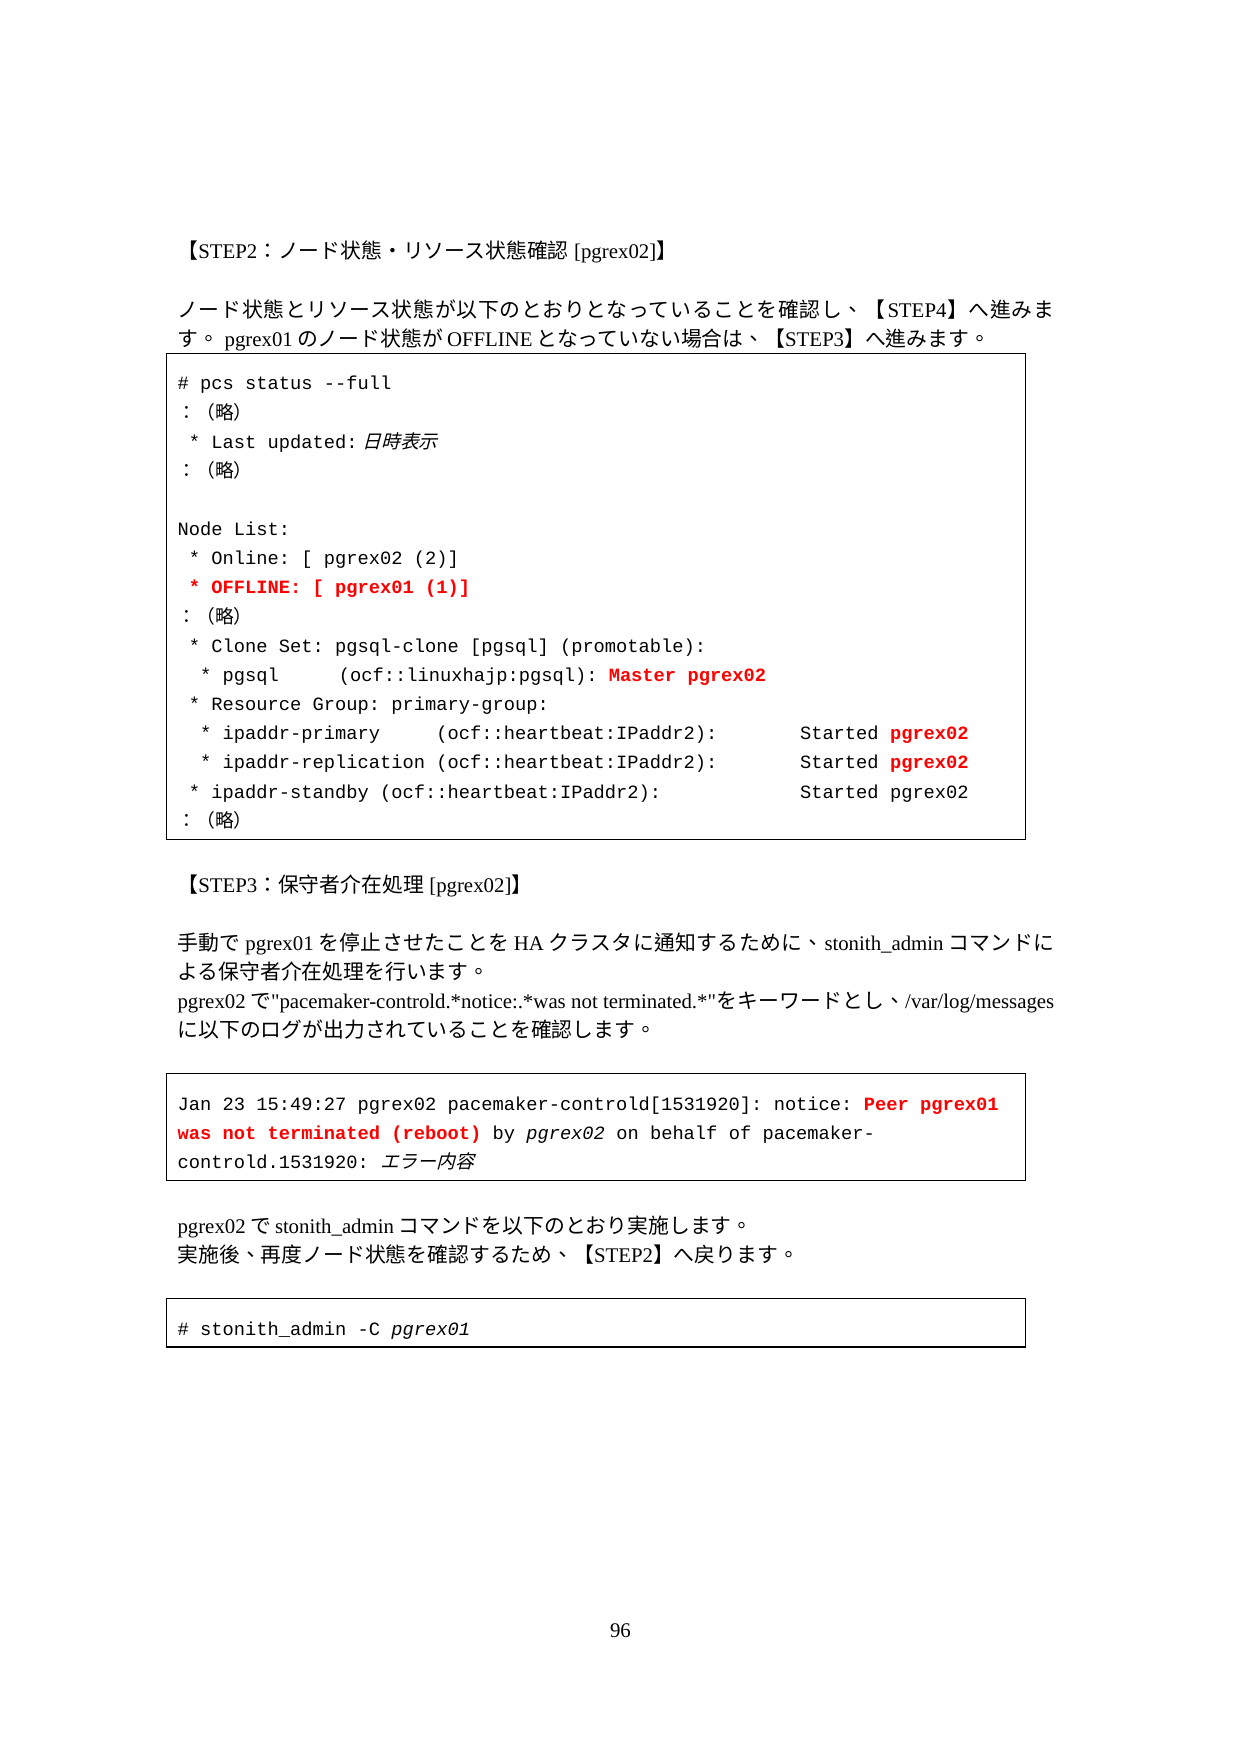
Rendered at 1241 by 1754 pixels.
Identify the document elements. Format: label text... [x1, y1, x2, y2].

table_header # pcs status --full ：（略） * Last updated: 日時表示 ：（略） Node List: * Online: [ pgrex02 (2)] * OFFLINE: [ pgrex01 (1)] ：（略） * Clone Set: pgsql-clone [pgsql] (promotable): * pgsql (ocf::linuxhajp:pgsql): Master pgrex02 * Resource Group: primary-group: * ipaddr-primary (ocf::heartbeat:IPaddr2): Started pgrex02 * ipaddr-replication (ocf::heartbeat:IPaddr2): Started pgrex02 * ipaddr-standby (ocf::heartbeat:IPaddr2): Started pgrex02 ：（略） [167, 354, 1025, 839]
table_header # stonith_admin -C pgrex01 [167, 1299, 1025, 1346]
text 手動でpgrex01を停止させたことをHAクラスタに通知するために、stonith_adminコマンドによる保守者介在処理を行います。 [177, 927, 1054, 986]
text pgrex02でstonith_adminコマンドを以下のとおり実施します。 [177, 1210, 1054, 1239]
text ノード状態とリソース状態が以下のとおりとなっていることを確認し、【STEP4】へ進みます。 pgrex01のノード状態がOFFLINEとなっていない場合は、【STEP3】へ進みます。 [177, 294, 1054, 353]
text pgrex02で"pacemaker-controld.*notice:.*was not terminated.*"をキーワードとし、/var/log/messagesに以下のログが出力されていることを確認します。 [177, 986, 1054, 1044]
text 実施後、再度ノード状態を確認するため、【STEP2】へ戻ります。 [177, 1239, 1054, 1269]
table_header Jan 23 15:49:27 pgrex02 pacemaker-controld[1531920]: notice: Peer pgrex01 was not terminated (reboot) by pgrex02 on behalf of pacemaker-controld.1531920: エラー内容 [167, 1074, 1025, 1180]
text 【STEP3：保守者介在処理 [pgrex02]】 [177, 869, 1054, 898]
text 【STEP2：ノード状態・リソース状態確認 [pgrex02]】 [177, 236, 1054, 265]
